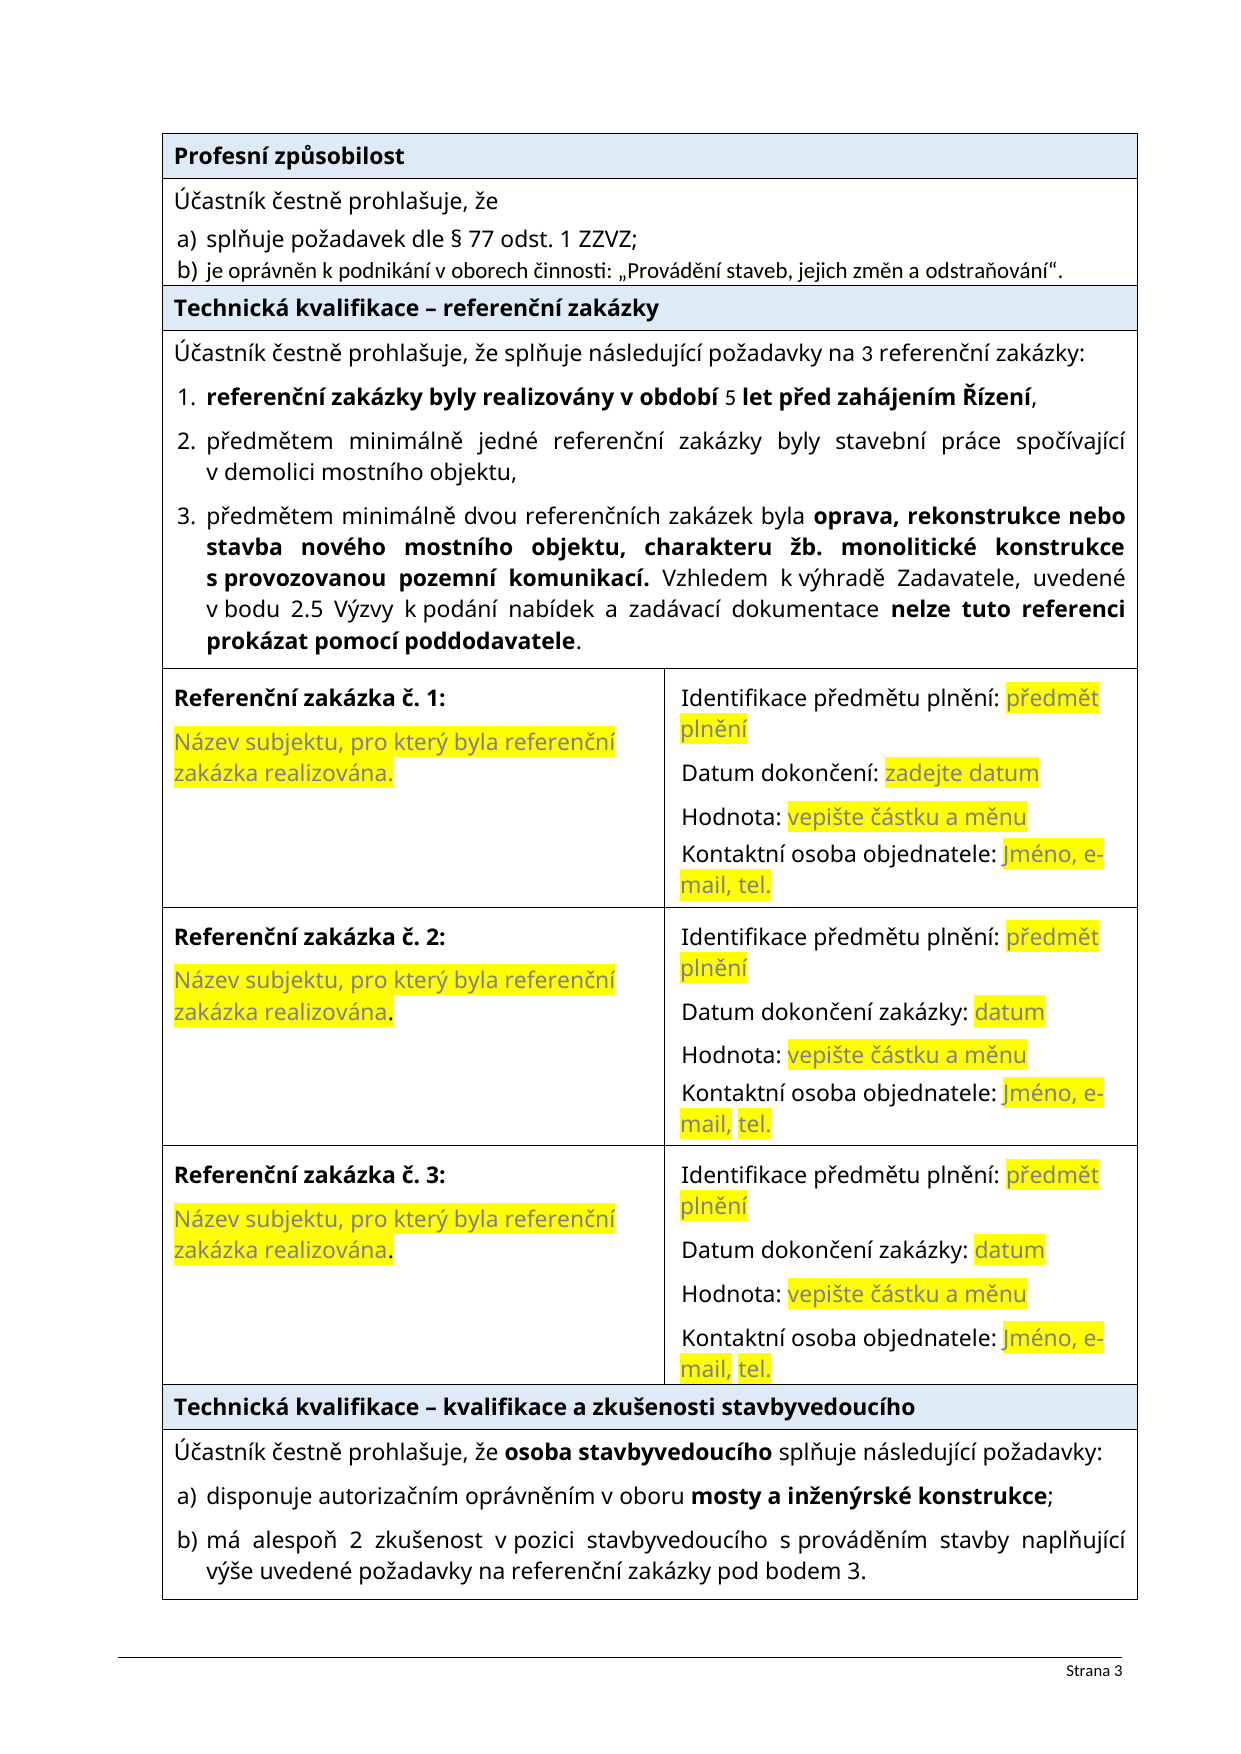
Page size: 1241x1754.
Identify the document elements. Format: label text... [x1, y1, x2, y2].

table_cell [163, 1430, 1137, 1598]
table_cell Referenční zakázka č. 1: [163, 669, 664, 907]
table_cell Účastník čestně prohlašuje, že splňuje následující požadavky na referenční zakázky: referenční zakázky byly realizovány v období let před zahájením Řízení, předmětem minimálně jedné referenční zakázky byly stavební práce spočívající v demolici mostního objektu, předmětem minimálně dvou referenčních zakázek byla oprava, rekonstrukce nebo stavba nového mostního objektu, charakteru žb. monolitické konstrukce s provozovanou pozemní komunikací. Vzhledem k výhradě Zadavatele, uvedené v bodu 2.5 Výzvy k podání nabídek a zadávací dokumentace nelze tuto referenci prokázat pomocí poddodavatele. [163, 331, 1137, 668]
table_cell Technická kvalifikace – kvalifikace a zkušenosti stavbyvedoucího [163, 1385, 1137, 1429]
table_cell Identifikace předmětu plnění: Datum dokončení zakázky: Hodnota: Kontaktní osoba objednatele: [665, 908, 1137, 1145]
table_cell Profesní způsobilost [163, 134, 1137, 178]
table_cell Technická kvalifikace – referenční zakázky [163, 286, 1137, 330]
table_cell Identifikace předmětu plnění: Datum dokončení: Hodnota: Kontaktní osoba objednatele: [665, 669, 1137, 907]
table_cell Referenční zakázka č. 3: [163, 1146, 664, 1384]
table_cell Identifikace předmětu plnění: Datum dokončení zakázky: Hodnota: Kontaktní osoba objednatele: [665, 1146, 1137, 1384]
table_cell Účastník čestně prohlašuje, že splňuje požadavek dle § 77 odst. 1 ZZVZ; [163, 179, 1137, 285]
table_cell Referenční zakázka č. 2: [163, 908, 664, 1145]
